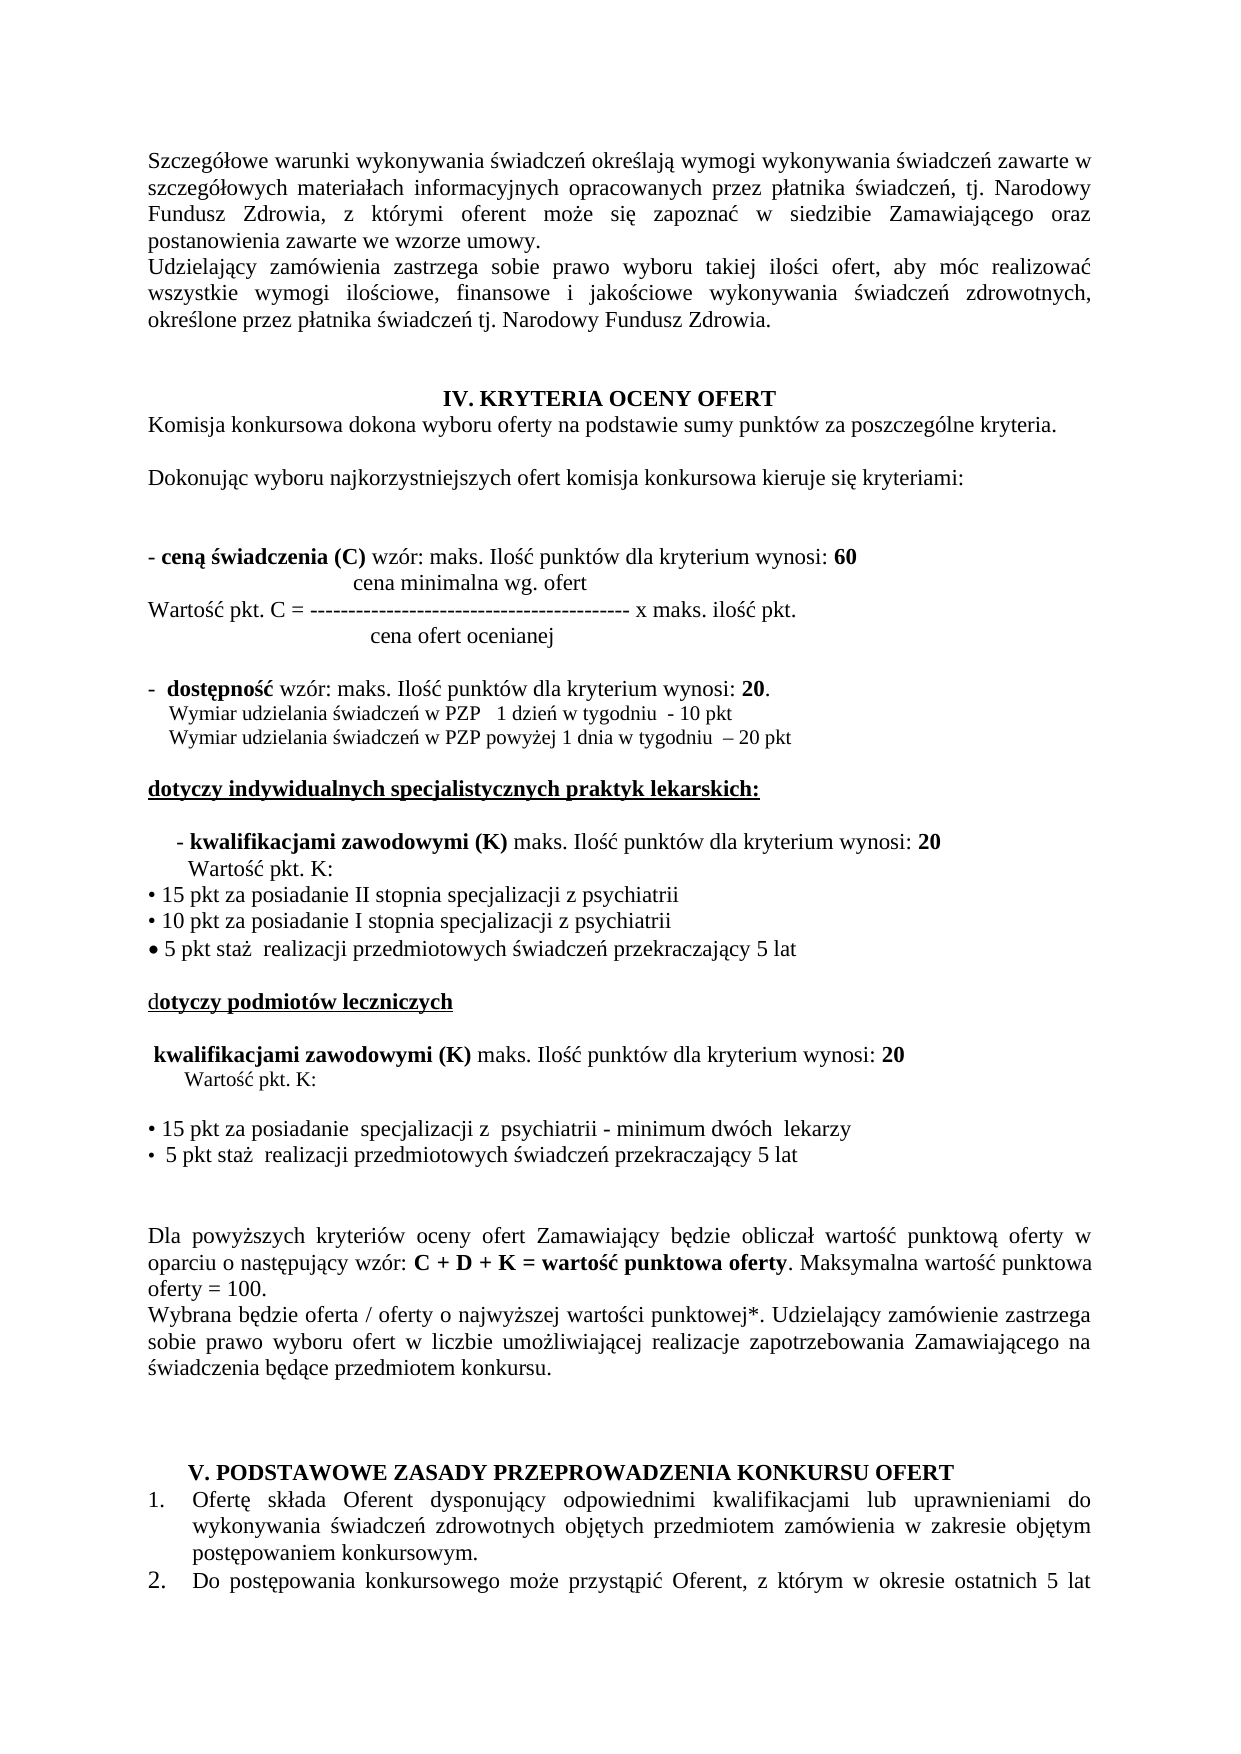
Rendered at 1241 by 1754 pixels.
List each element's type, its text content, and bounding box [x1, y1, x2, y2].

text Wartość pkt. K: [148, 854, 1093, 881]
text dotyczy indywidualnych specjalistycznych praktyk lekarskich: [148, 776, 1093, 802]
text Udzielający zamówienia zastrzega sobie prawo wyboru takiej ilości ofert, aby móc realizować wszystkie wymogi ilościowe, finansowe i jakościowe wykonywania świadczeń zdrowotnych, określone przez płatnika świadczeń tj. Narodowy Fundusz Zdrowia. [148, 253, 1093, 332]
text - dostępność wzór: maks. Ilość punktów dla kryterium wynosi: 20. [148, 675, 1093, 701]
text • 15 pkt za posiadanie specjalizacji z psychiatrii - minimum dwóch lekarzy [148, 1115, 1093, 1142]
text kwalifikacjami zawodowymi (K) maks. Ilość punktów dla kryterium wynosi: 20 [148, 1041, 1093, 1067]
text IV. KRYTERIA OCENY OFERT [297, 385, 1093, 411]
text • 5 pkt staż realizacji przedmiotowych świadczeń przekraczający 5 lat [148, 934, 1093, 962]
text Wartość pkt. C = ------------------------------------------ x maks. ilość pkt. [148, 596, 1093, 622]
list Ofertę składa Oferent dysponujący odpowiednimi kwalifikacjami lub uprawnieniami do wykonywania świadczeń zdrowotnych objętych przedmiotem zamówienia w zakresie objętym postępowaniem konkursowym. [148, 1486, 1093, 1565]
text - kwalifikacjami zawodowymi (K) maks. Ilość punktów dla kryterium wynosi: 20 [148, 828, 1093, 854]
text V. PODSTAWOWE ZASADY PRZEPROWADZENIA KONKURSU OFERT [148, 1459, 1093, 1486]
text • 10 pkt za posiadanie I stopnia specjalizacji z psychiatrii [148, 907, 1093, 934]
text Wartość pkt. K: [148, 1067, 1093, 1091]
text Dla powyższych kryteriów oceny ofert Zamawiający będzie obliczał wartość punktową oferty w oparciu o następujący wzór: C + D + K = wartość punktowa oferty. Maksymalna wartość punktowa oferty = 100. [148, 1222, 1093, 1301]
text • 15 pkt za posiadanie II stopnia specjalizacji z psychiatrii [148, 881, 1093, 907]
text dotyczy podmiotów leczniczych [148, 988, 1093, 1014]
text Wymiar udzielania świadczeń w PZP powyżej 1 dnia w tygodniu – 20 pkt [148, 725, 1093, 749]
text Szczegółowe warunki wykonywania świadczeń określają wymogi wykonywania świadczeń zawarte w szczegółowych materiałach informacyjnych opracowanych przez płatnika świadczeń, tj. Narodowy Fundusz Zdrowia, z którymi oferent może się zapoznać w siedzibie Zamawiającego oraz postanowienia zawarte we wzorze umowy. [148, 148, 1093, 253]
text - ceną świadczenia (C) wzór: maks. Ilość punktów dla kryterium wynosi: 60 [148, 543, 1093, 569]
text cena ofert ocenianej [148, 622, 1093, 648]
text • 5 pkt staż realizacji przedmiotowych świadczeń przekraczający 5 lat [148, 1142, 1093, 1168]
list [148, 1565, 1093, 1594]
text Dokonując wyboru najkorzystniejszych ofert komisja konkursowa kieruje się kryteriami: [148, 464, 1093, 490]
text Komisja konkursowa dokona wyboru oferty na podstawie sumy punktów za poszczególne kryteria. [148, 411, 1093, 437]
text Wymiar udzielania świadczeń w PZP 1 dzień w tygodniu - 10 pkt [148, 701, 1093, 725]
text Wybrana będzie oferta / oferty o najwyższej wartości punktowej*. Udzielający zamówienie zastrzega sobie prawo wyboru ofert w liczbie umożliwiającej realizacje zapotrzebowania Zamawiającego na świadczenia będące przedmiotem konkursu. [148, 1301, 1093, 1380]
text cena minimalna wg. ofert [148, 569, 1093, 596]
